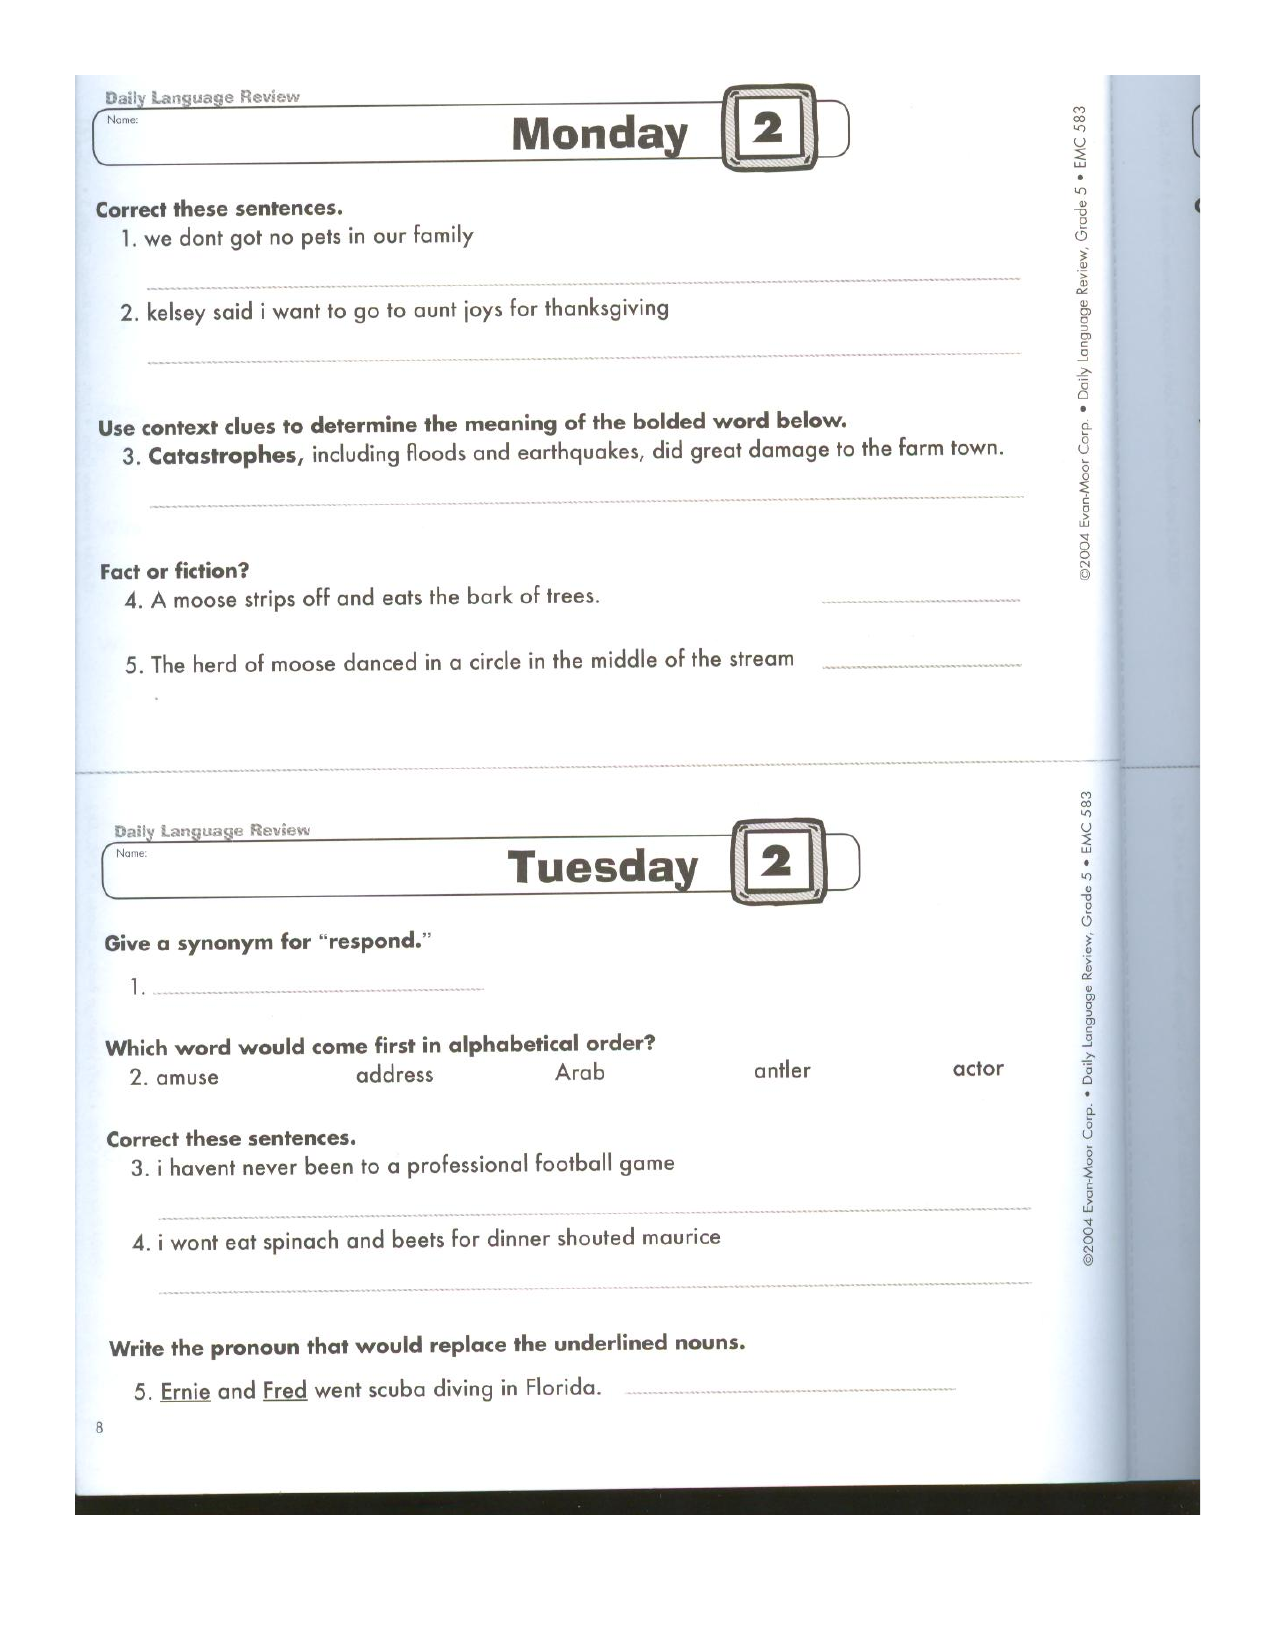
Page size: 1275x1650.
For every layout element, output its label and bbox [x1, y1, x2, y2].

picture [75, 75, 1200, 1515]
